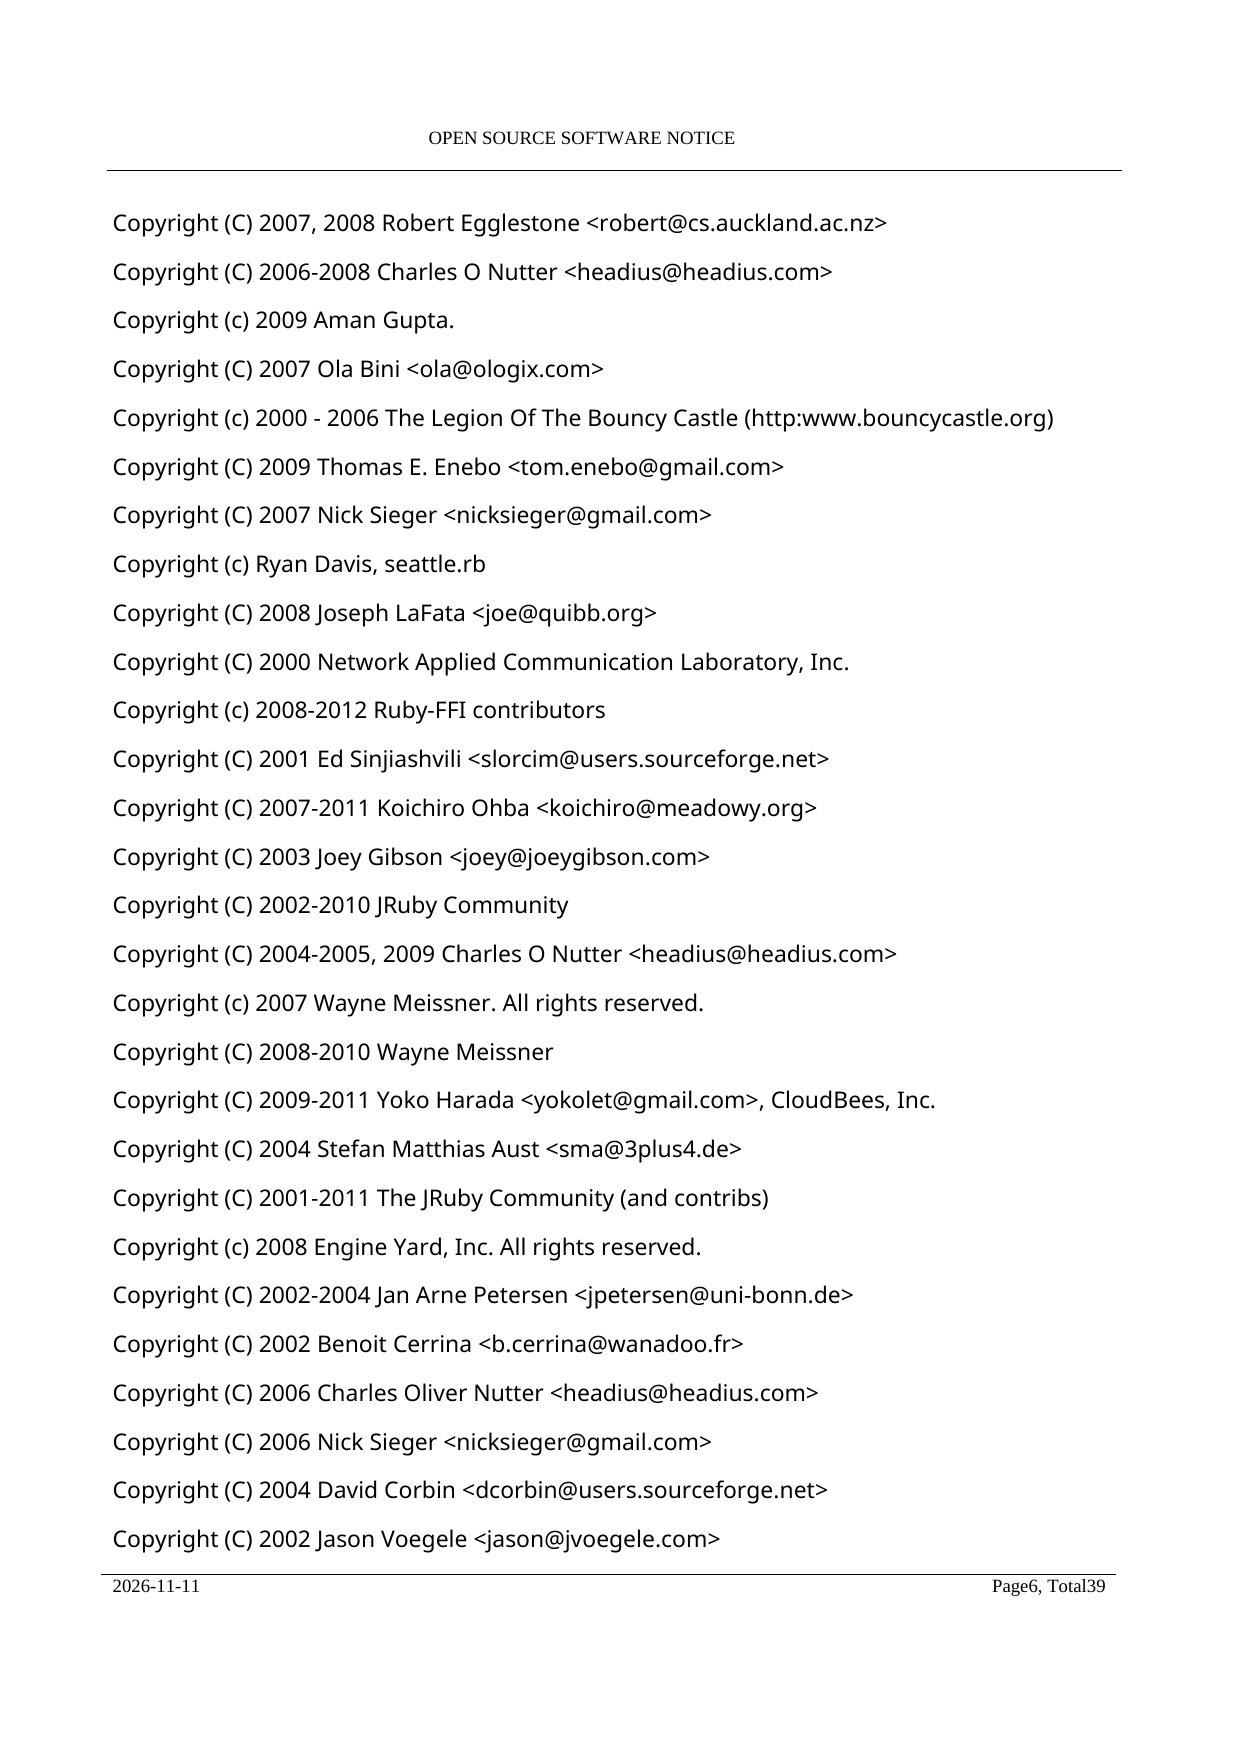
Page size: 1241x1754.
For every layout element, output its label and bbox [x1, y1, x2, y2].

text [112, 206, 1128, 1555]
